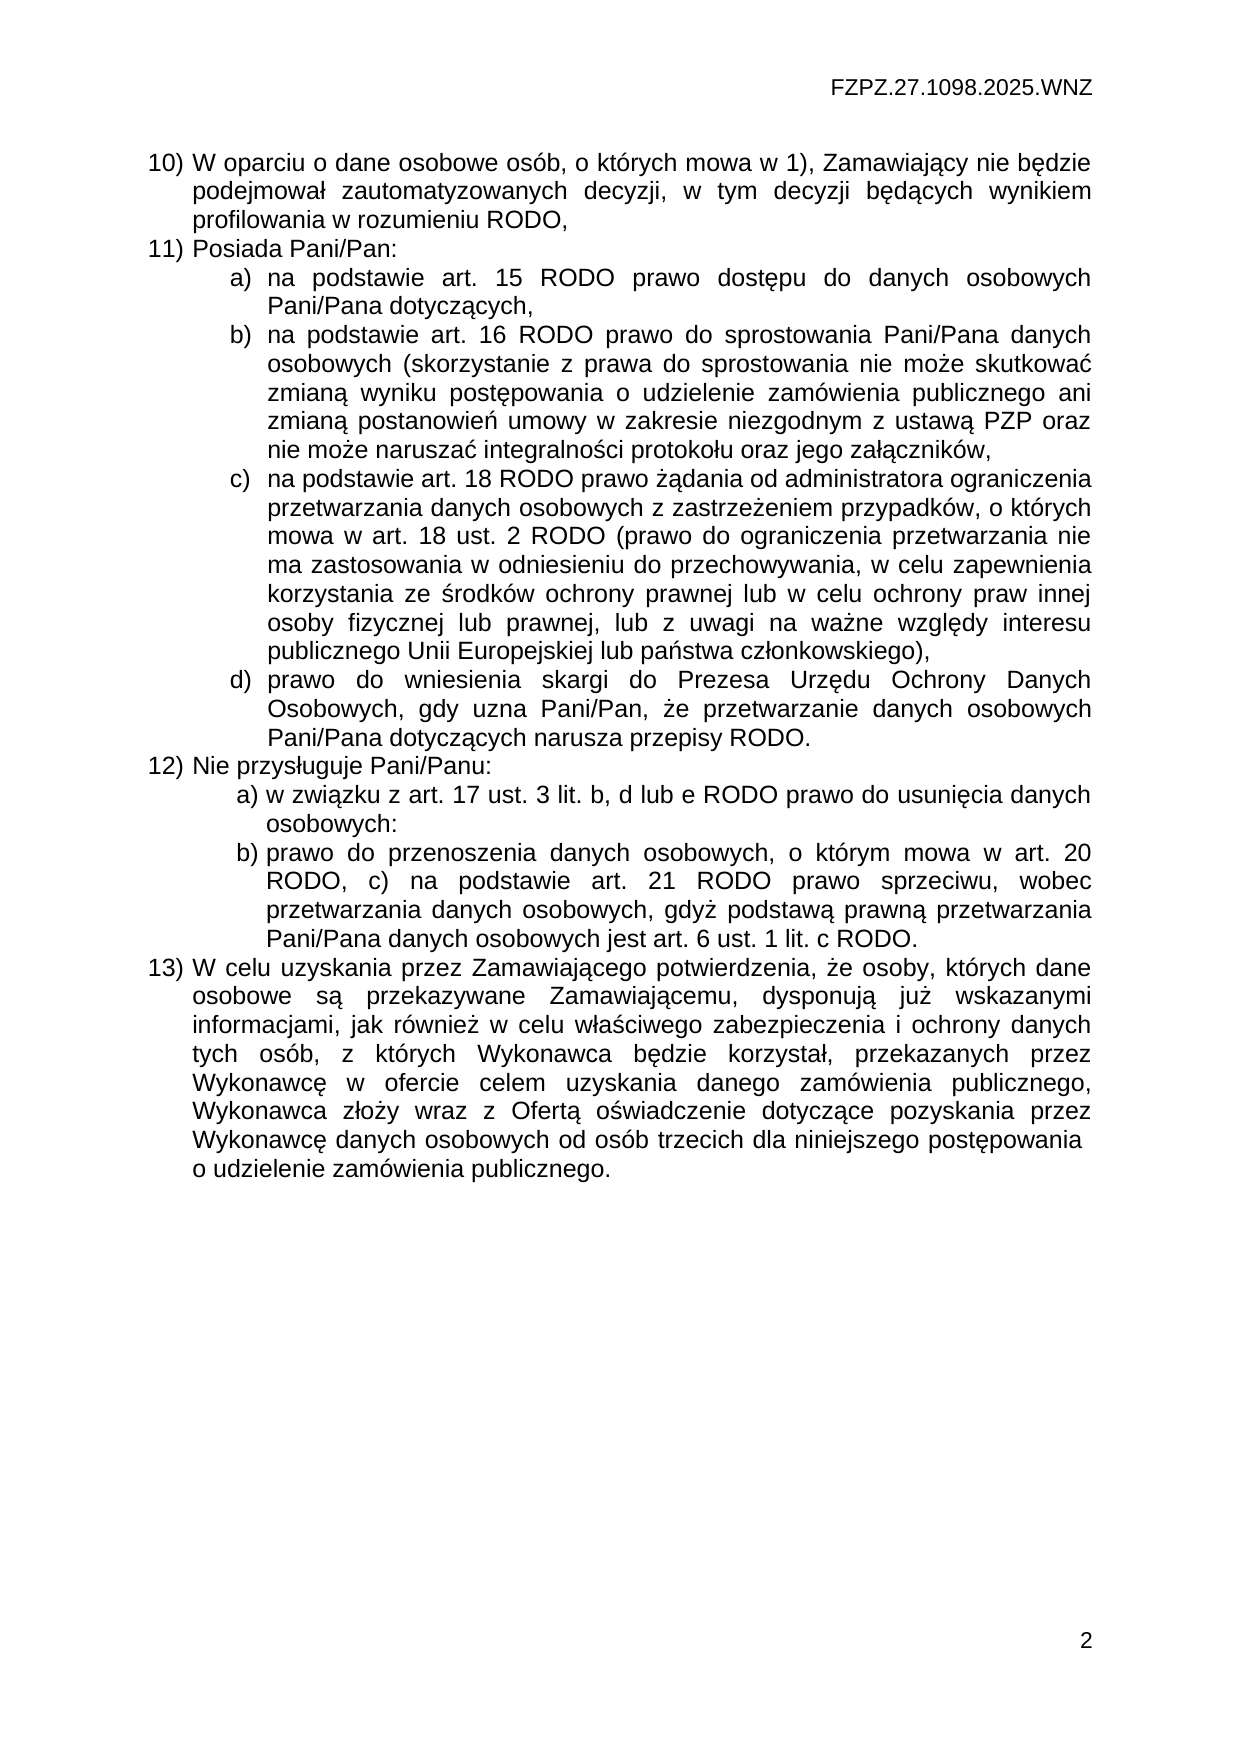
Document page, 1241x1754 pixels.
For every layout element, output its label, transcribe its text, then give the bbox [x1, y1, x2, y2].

list W oparciu o dane osobowe osób, o których mowa w 1), Zamawiający nie będzie podejmował zautomatyzowanych decyzji, w tym decyzji będących wynikiem profilowania w rozumieniu RODO, [148, 148, 1093, 234]
list na podstawie art. 18 RODO prawo żądania od administratora ograniczenia przetwarzania danych osobowych z zastrzeżeniem przypadków, o których mowa w art. 18 ust. 2 RODO (prawo do ograniczenia przetwarzania nie ma zastosowania w odniesieniu do przechowywania, w celu zapewnienia korzystania ze środków ochrony prawnej lub w celu ochrony praw innej osoby fizycznej lub prawnej, lub z uwagi na ważne względy interesu publicznego Unii Europejskiej lub państwa członkowskiego), [229, 464, 1093, 665]
list w związku z art. 17 ust. 3 lit. b, d lub e RODO prawo do usunięcia danych osobowych: [236, 780, 1093, 838]
list W celu uzyskania przez Zamawiającego potwierdzenia, że osoby, których dane osobowe są przekazywane Zamawiającemu, dysponują już wskazanymi informacjami, jak również w celu właściwego zabezpieczenia i ochrony danych tych osób, z których Wykonawca będzie korzystał, przekazanych przez Wykonawcę w ofercie celem uzyskania danego zamówienia publicznego, Wykonawca złoży wraz z Ofertą oświadczenie dotyczące pozyskania przez Wykonawcę danych osobowych od osób trzecich dla niniejszego postępowania o udzielenie zamówienia publicznego. [148, 953, 1093, 1183]
list Posiada Pani/Pan: [148, 234, 1093, 263]
list Nie przysługuje Pani/Panu: [148, 751, 1093, 780]
list na podstawie art. 15 RODO prawo dostępu do danych osobowych Pani/Pana dotyczących, [229, 263, 1093, 320]
list prawo do przenoszenia danych osobowych, o którym mowa w art. 20 RODO, c) na podstawie art. 21 RODO prawo sprzeciwu, wobec przetwarzania danych osobowych, gdyż podstawą prawną przetwarzania Pani/Pana danych osobowych jest art. 6 ust. 1 lit. c RODO. [236, 838, 1093, 953]
list prawo do wniesienia skargi do Prezesa Urzędu Ochrony Danych Osobowych, gdy uzna Pani/Pan, że przetwarzanie danych osobowych Pani/Pana dotyczących narusza przepisy RODO. [229, 665, 1093, 751]
list na podstawie art. 16 RODO prawo do sprostowania Pani/Pana danych osobowych (skorzystanie z prawa do sprostowania nie może skutkować zmianą wyniku postępowania o udzielenie zamówienia publicznego ani zmianą postanowień umowy w zakresie niezgodnym z ustawą PZP oraz nie może naruszać integralności protokołu oraz jego załączników, [229, 320, 1093, 464]
